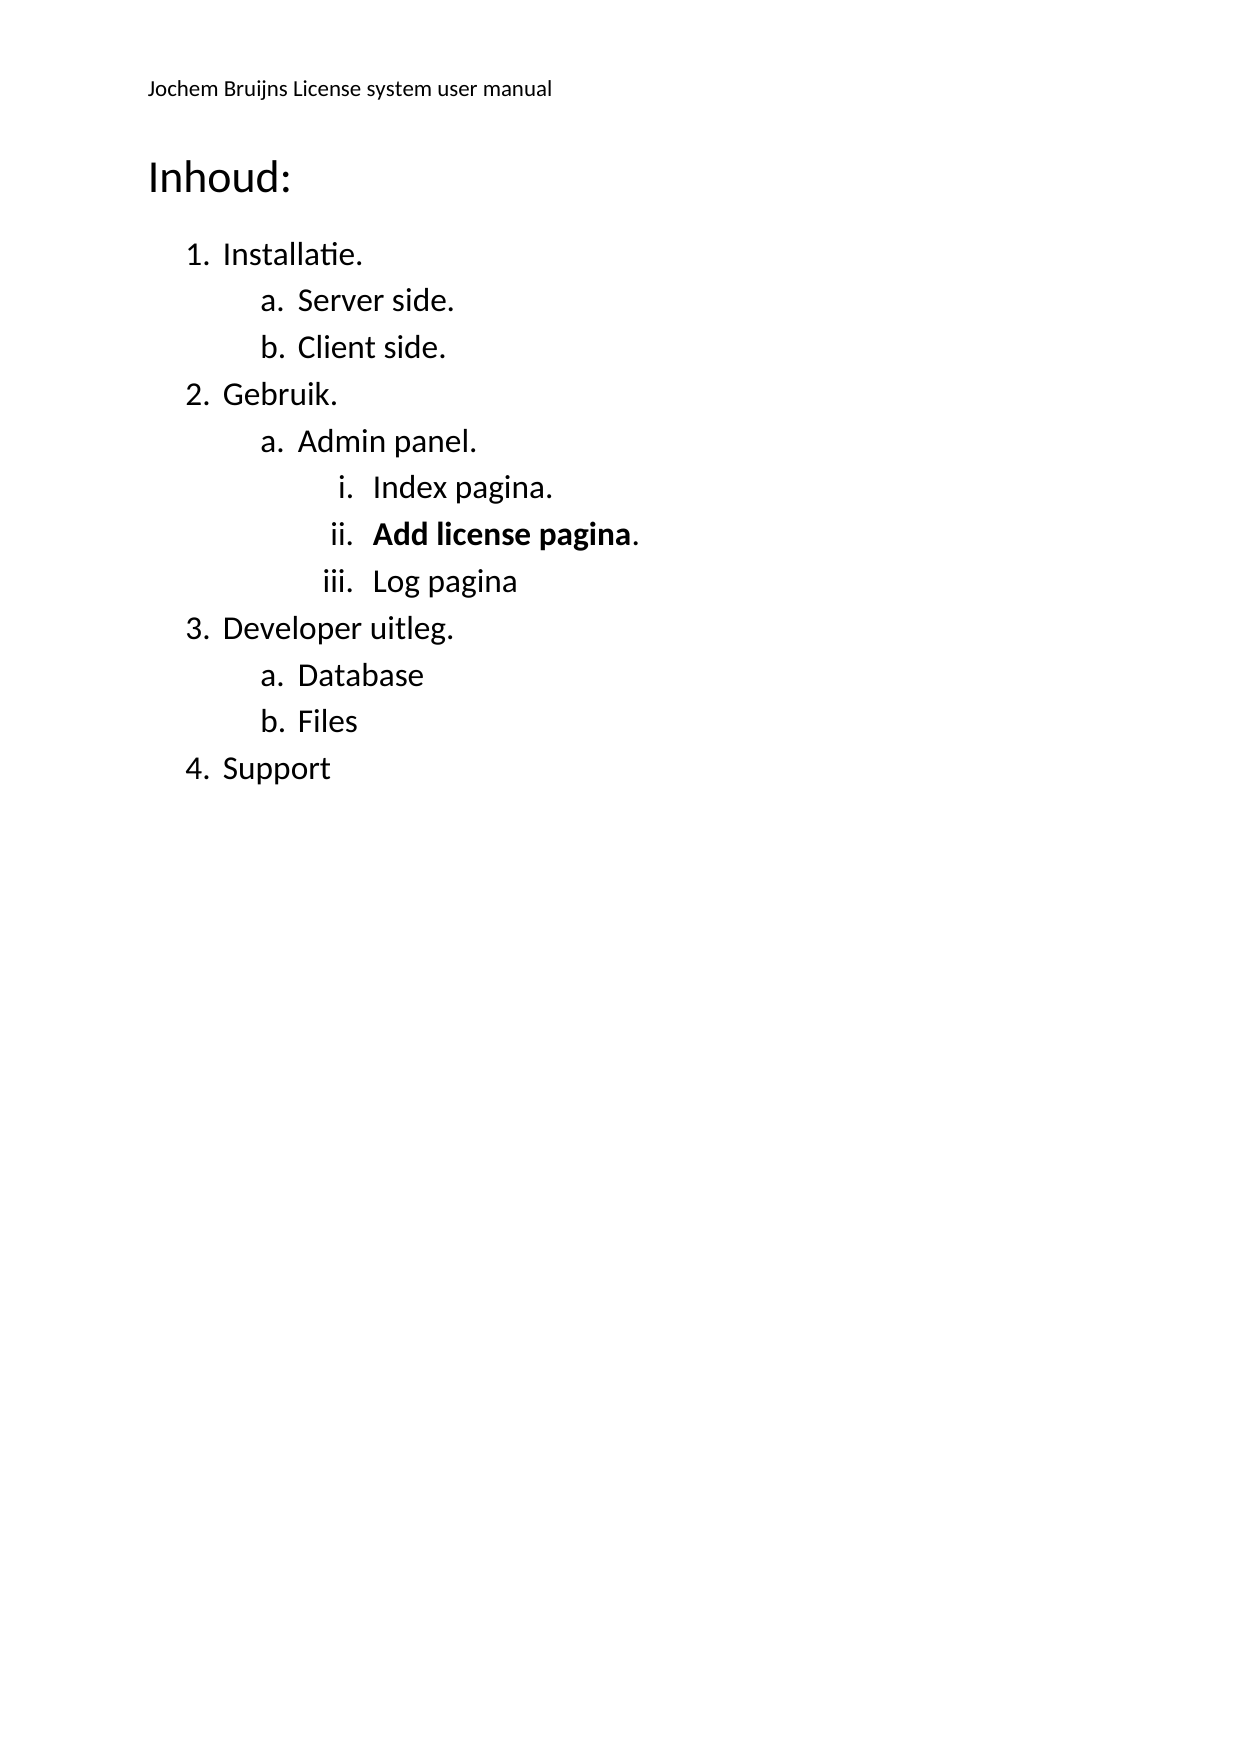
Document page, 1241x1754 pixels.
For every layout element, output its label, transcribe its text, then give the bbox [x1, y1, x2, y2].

list Admin panel. [260, 420, 1093, 461]
list Log pagina [354, 560, 1093, 601]
list Gebruik. [185, 373, 1093, 414]
list Add license pagina. [354, 513, 1093, 554]
list Developer uitleg. [185, 607, 1093, 648]
list Support [185, 747, 1093, 788]
list Client side. [260, 326, 1093, 367]
list Server side. [260, 279, 1093, 320]
list Database [260, 654, 1093, 694]
list Installatie. [185, 233, 1093, 273]
list Index pagina. [354, 467, 1093, 507]
text Inhoud: [148, 148, 1093, 203]
list Files [260, 700, 1093, 741]
